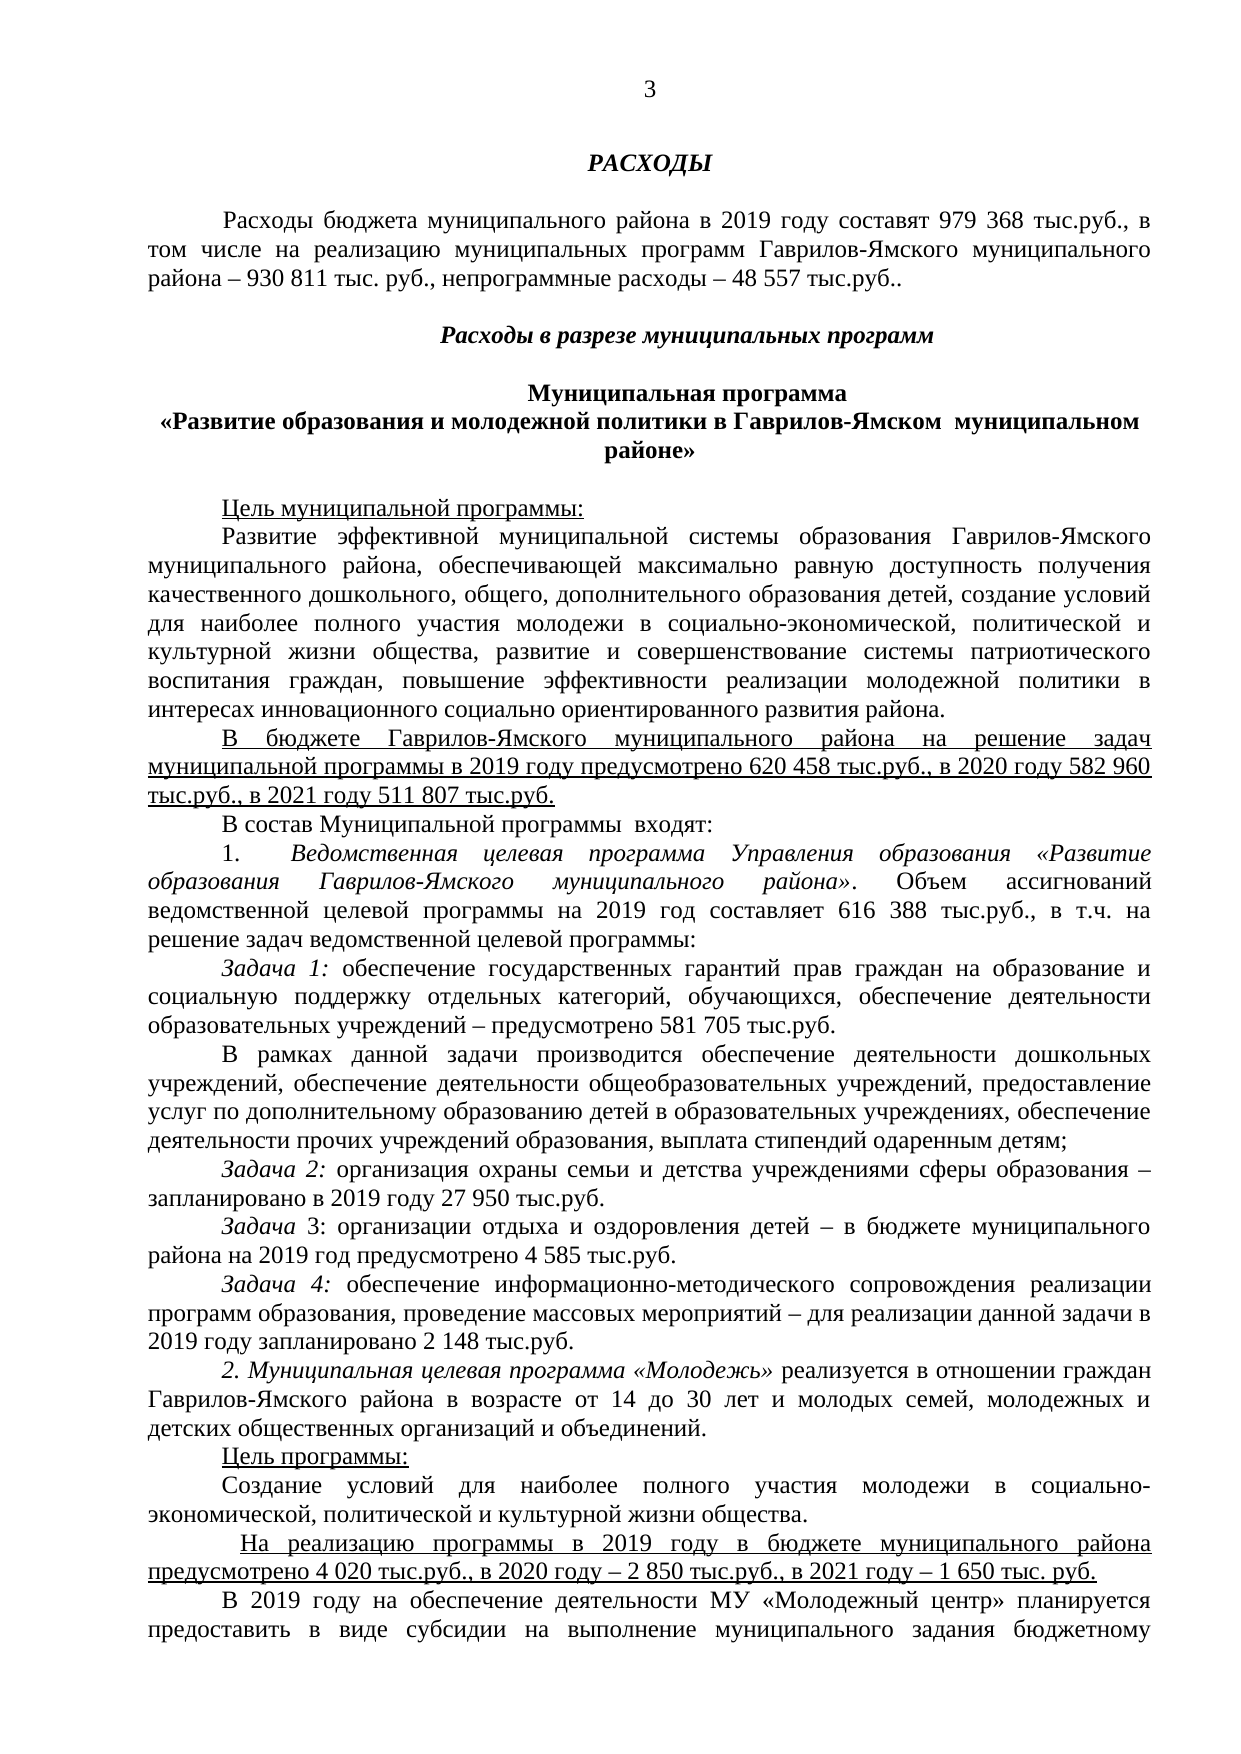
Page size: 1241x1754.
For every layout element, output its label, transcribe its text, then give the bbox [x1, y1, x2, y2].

text В бюджете Гаврилов-Ямского муниципального района на решение задач муниципальной программы в 2019 году предусмотрено 620 458 тыс.руб., в 2020 году 582 960 тыс.руб., в 2021 году 511 807 тыс.руб. [148, 778, 1152, 809]
text Задача 1: обеспечение государственных гарантий прав граждан на образование и социальную поддержку отдельных категорий, обучающихся, обеспечение деятельности образовательных учреждений – предусмотрено 581 705 тыс.руб. [148, 953, 1152, 1039]
text Задача 2: организация охраны семьи и детства учреждениями сферы образования –запланировано в 2019 году 27 950 тыс.руб. [148, 1154, 1152, 1211]
text Цель муниципальной программы: [148, 493, 1152, 521]
text Задача 3: организации отдыха и оздоровления детей – в бюджете муниципального района на 2019 год предусмотрено 4 585 тыс.руб. [148, 1211, 1152, 1269]
subtitle «Развитие образования и молодежной политики в Гаврилов-Ямском муниципальном районе» [148, 406, 1152, 464]
text В рамках данной задачи производится обеспечение деятельности дошкольных учреждений, обеспечение деятельности общеобразовательных учреждений, предоставление услуг по дополнительному образованию детей в образовательных учреждениях, обеспечение деятельности прочих учреждений образования, выплата стипендий одаренным детям; [148, 1039, 1152, 1154]
text Создание условий для наиболее полного участия молодежи в социально-экономической, политической и культурной жизни общества. [148, 1470, 1152, 1528]
text В бюджете Гаврилов-Ямского муниципального района на решение задач муниципальной программы в 2019 году предусмотрено 620 458 тыс.руб., в 2020 году 582 960 тыс.руб., в 2021 году 511 807 тыс.руб. [148, 723, 1152, 776]
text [148, 1585, 1152, 1643]
text РАСХОДЫ [148, 148, 1152, 176]
text На реализацию программы в 2019 году в бюджете муниципального района предусмотрено 4 020 тыс.руб., в 2020 году – 2 850 тыс.руб., в 2021 году – 1 650 тыс. руб. [148, 1528, 1152, 1585]
subtitle Муниципальная программа [148, 378, 1152, 406]
text Расходы бюджета муниципального района в 2019 году составят 979 368 тыс.руб., в том числе на реализацию муниципальных программ Гаврилов-Ямского муниципального района – 930 811 тыс. руб., непрограммные расходы – 48 557 тыс.руб.. [148, 205, 1152, 291]
text 1. Ведомственная целевая программа Управления образования «Развитие образования Гаврилов-Ямского муниципального района». Объем ассигнований ведомственной целевой программы на 2019 год составляет 616 388 тыс.руб., в т.ч. на решение задач ведомственной целевой программы: [148, 838, 1152, 953]
text Развитие эффективной муниципальной системы образования Гаврилов-Ямского муниципального района, обеспечивающей максимально равную доступность получения качественного дошкольного, общего, дополнительного образования детей, создание условий для наиболее полного участия молодежи в социально-экономической, политической и культурной жизни общества, развитие и совершенствование системы патриотического воспитания граждан, повышение эффективности реализации молодежной политики в интересах инновационного социально ориентированного развития района. [148, 521, 1152, 723]
subtitle Расходы в разрезе муниципальных программ [148, 320, 1152, 349]
text В состав Муниципальной программы входят: [148, 809, 1152, 838]
text Цель программы: [148, 1441, 1152, 1470]
text Задача 4: обеспечение информационно-методического сопровождения реализации программ образования, проведение массовых мероприятий – для реализации данной задачи в 2019 году запланировано 2 148 тыс.руб. [148, 1269, 1152, 1355]
text 2. Муниципальная целевая программа «Молодежь» реализуется в отношении граждан Гаврилов-Ямского района в возрасте от 14 до 30 лет и молодых семей, молодежных и детских общественных организаций и объединений. [148, 1355, 1152, 1441]
